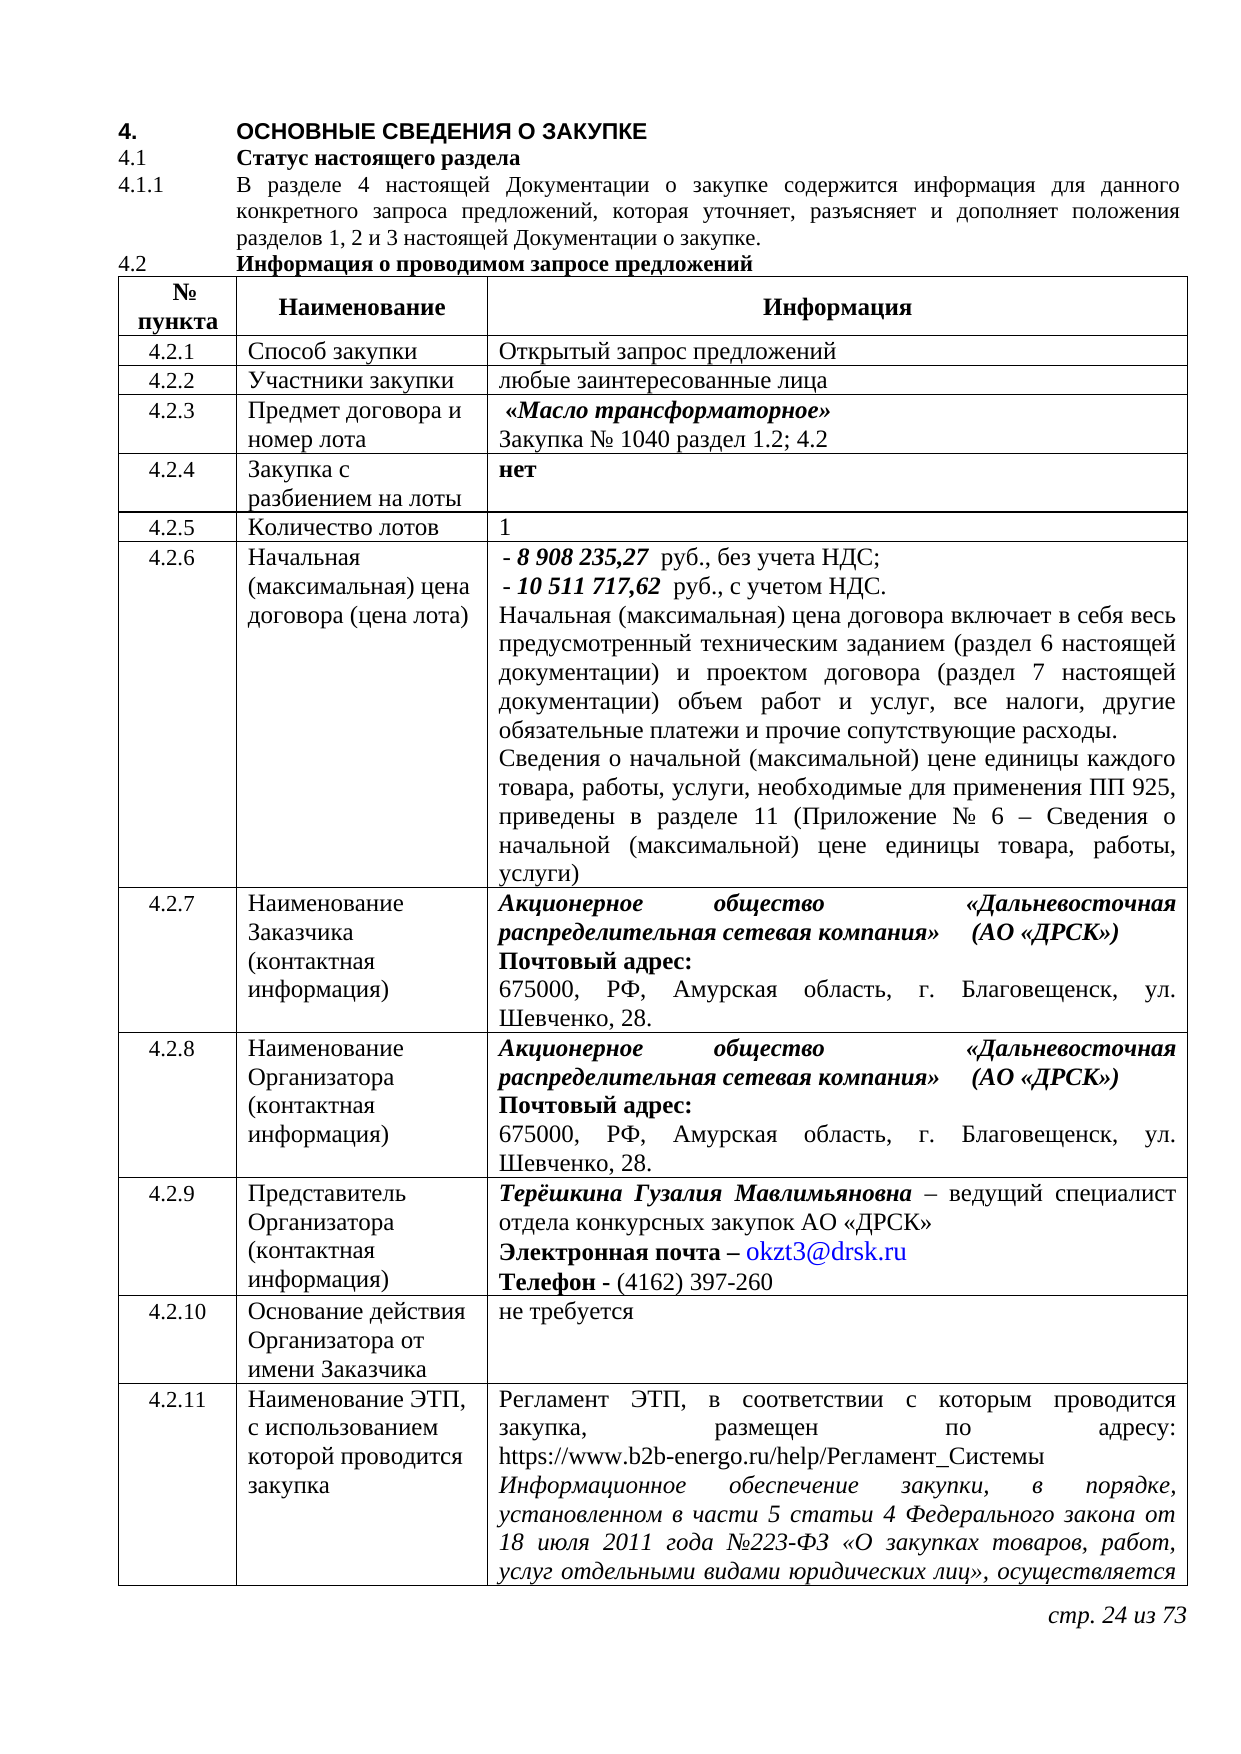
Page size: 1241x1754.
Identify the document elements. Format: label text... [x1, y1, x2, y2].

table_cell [488, 1384, 1187, 1585]
table_cell Наименование Заказчика (контактная информация) [237, 888, 487, 1032]
table_cell Количество лотов [237, 513, 487, 541]
table_cell Наименование Организатора (контактная информация) [237, 1033, 487, 1177]
text В разделе 4 настоящей Документации о закупке содержится информация для данного конкретного запроса предложений, которая уточняет, разъясняет и дополняет положения разделов 1, 2 и 3 настоящей Документации о закупке. [118, 171, 1181, 250]
table_header Информация [488, 277, 1187, 335]
table_cell Акционерное общество «Дальневосточная распределительная сетевая компания» (АО «ДРСК») Почтовый адрес: 675000, РФ, Амурская область, г. Благовещенск, ул. Шевченко, 28. [488, 888, 1187, 1032]
table_cell Терёшкина Гузалия Мавлимьяновна – ведущий специалист отдела конкурсных закупок АО «ДРСК» Электронная почта – okzt3@drsk.ru Телефон - (4162) 397-260 [488, 1178, 1187, 1295]
table_cell 1 [488, 513, 1187, 541]
subtitle Информация о проводимом запросе предложений [118, 250, 1181, 276]
table_cell [119, 888, 236, 1032]
table_cell «Масло трансформаторное» Закупка № 1040 раздел 1.2; 4.2 [488, 395, 1187, 453]
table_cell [237, 1384, 487, 1585]
table_cell [119, 542, 236, 887]
table_cell Открытый запрос предложений [488, 336, 1187, 364]
table_cell не требуется [488, 1296, 1187, 1383]
table_cell [119, 366, 236, 394]
table_cell [119, 1178, 236, 1295]
table_cell Начальная (максимальная) цена договора (цена лота) [237, 542, 487, 887]
table_cell Акционерное общество «Дальневосточная распределительная сетевая компания» (АО «ДРСК») Почтовый адрес: 675000, РФ, Амурская область, г. Благовещенск, ул. Шевченко, 28. [488, 1033, 1187, 1177]
table_cell - 8 908 235,27 руб., без учета НДС; - 10 511 717,62 руб., с учетом НДС. Начальная (максимальная) цена договора включает в себя весь предусмотренный техническим заданием (раздел 6 настоящей документации) и проектом договора (раздел 7 настоящей документации) объем работ и услуг, все налоги, другие обязательные платежи и прочие сопутствующие расходы. Сведения о начальной (максимальной) цене единицы каждого товара, работы, услуги, необходимые для применения ПП 925, приведены в разделе 11 (Приложение № 6 – Сведения о начальной (максимальной) цене единицы товара, работы, услуги) [488, 542, 1187, 887]
table_cell Способ закупки [237, 336, 487, 364]
subtitle ОСНОВНЫЕ СВЕДЕНИЯ О ЗАКУПКЕ [118, 118, 1181, 144]
table_cell Предмет договора и номер лота [237, 395, 487, 453]
subtitle Статус настоящего раздела [118, 144, 1181, 171]
table_cell [119, 1384, 236, 1585]
table_cell нет [488, 454, 1187, 511]
table_header Наименование [237, 277, 487, 335]
table_cell [119, 395, 236, 453]
table_cell любые заинтересованные лица [488, 366, 1187, 394]
table_cell [119, 1296, 236, 1383]
table_header № пункта [119, 277, 236, 335]
table_cell [119, 1033, 236, 1177]
table_cell [119, 454, 236, 511]
table_cell Закупка с разбиением на лоты [237, 454, 487, 511]
table_cell Участники закупки [237, 366, 487, 394]
table_cell Основание действия Организатора от имени Заказчика [237, 1296, 487, 1383]
table_cell [119, 336, 236, 364]
table_cell [119, 513, 236, 541]
table_cell Представитель Организатора (контактная информация) [237, 1178, 487, 1295]
